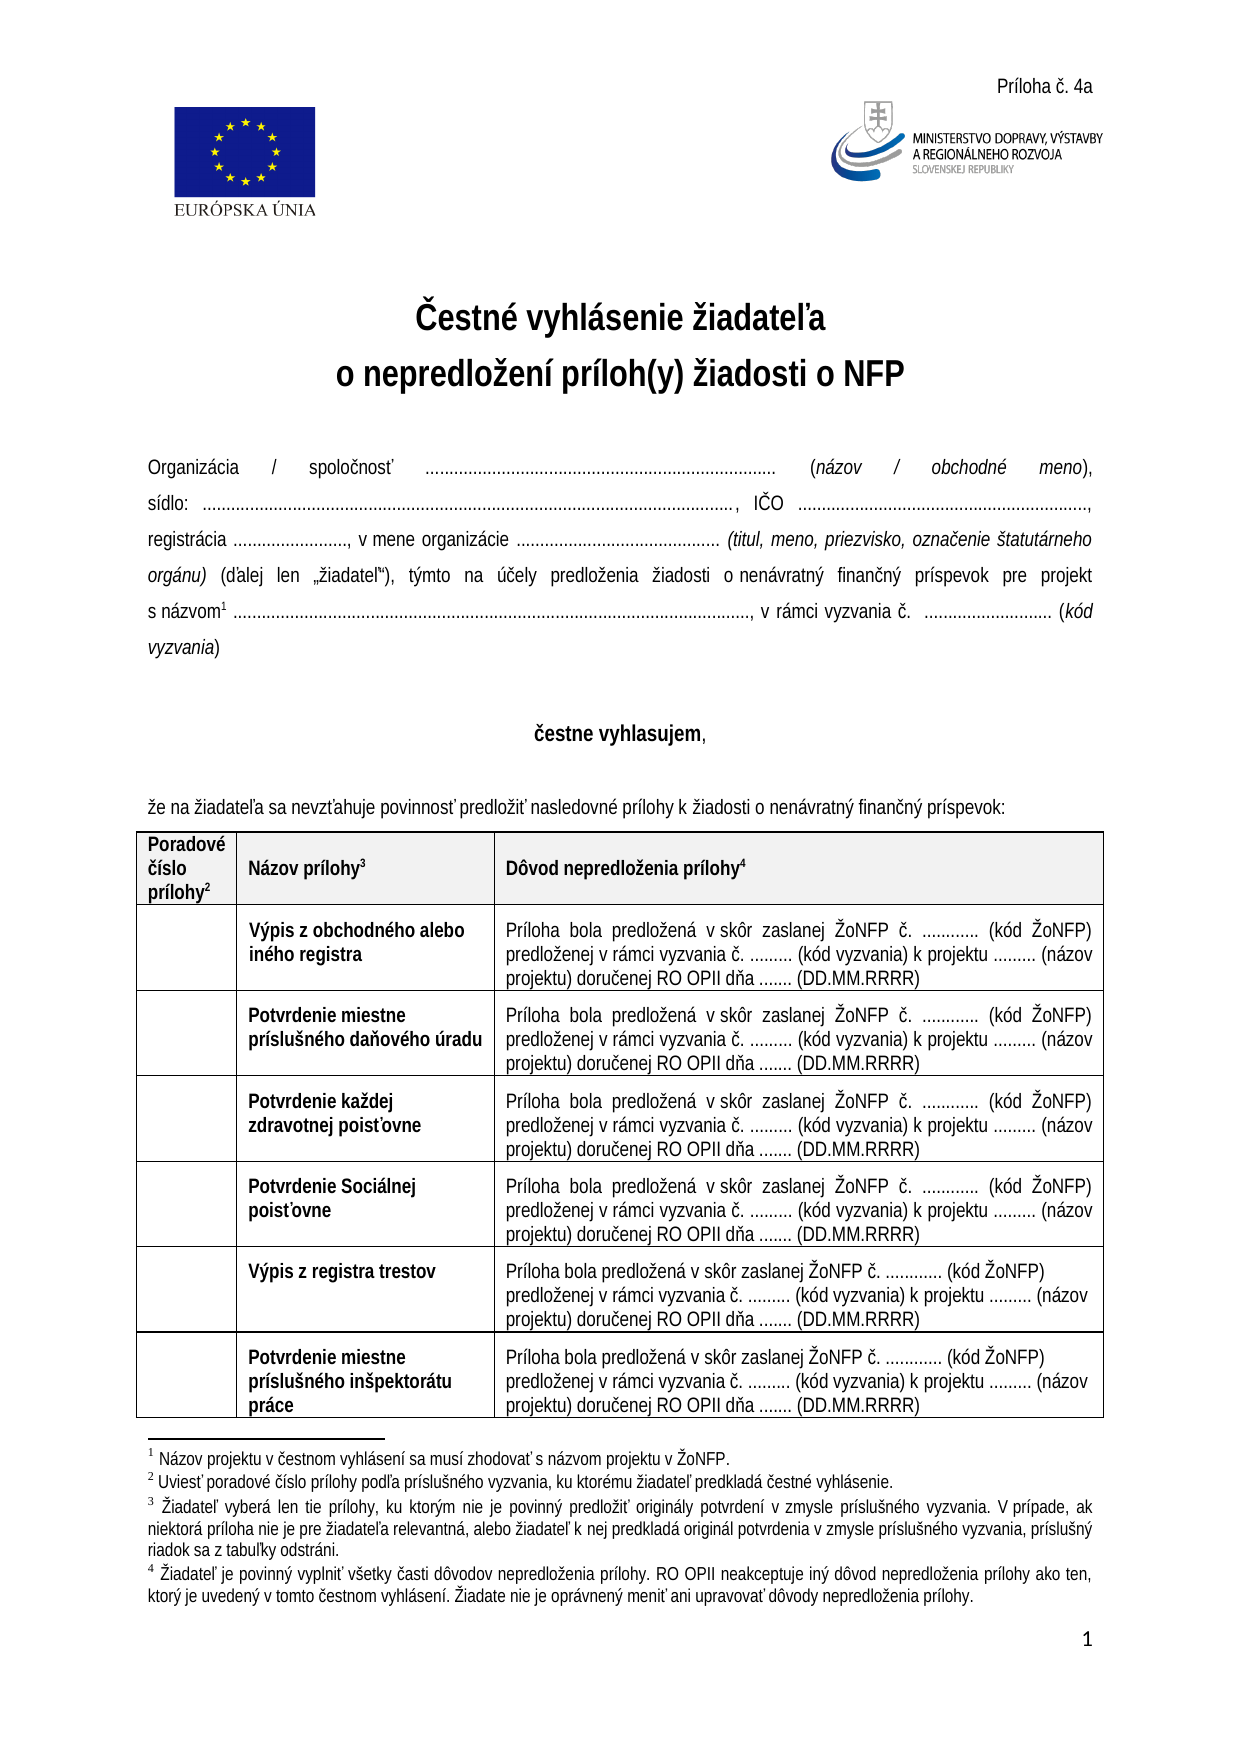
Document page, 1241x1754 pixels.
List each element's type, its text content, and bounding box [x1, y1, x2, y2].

table_cell Príloha bola predložená v skôr zaslanej ŽoNFP č. ............ (kód ŽoNFP) predloženej v rámci vyzvania č. ......... (kód vyzvania) k projektu ......... (názov projektu) doručenej RO OPII dňa ....... (DD.MM.RRRR) [495, 1247, 1103, 1331]
table_cell [137, 905, 236, 990]
table_cell Príloha bola predložená v skôr zaslanej ŽoNFP č. ............ (kód ŽoNFP) predloženej v rámci vyzvania č. ......... (kód vyzvania) k projektu ......... (názov projektu) doručenej RO OPII dňa ....... (DD.MM.RRRR) [495, 1076, 1103, 1161]
text že na žiadateľa sa nevzťahuje povinnosť predložiť nasledovné prílohy k žiadosti o nenávratný finančný príspevok: [148, 795, 1093, 819]
picture [823, 94, 1107, 192]
table_header Dôvod nepredloženia prílohy [495, 833, 1103, 904]
table_header Poradové číslo prílohy [137, 833, 236, 904]
table_header Názov prílohy [237, 833, 494, 904]
table_cell [137, 1076, 236, 1161]
table_cell Príloha bola predložená v skôr zaslanej ŽoNFP č. ............ (kód ŽoNFP) predloženej v rámci vyzvania č. ......... (kód vyzvania) k projektu ......... (názov projektu) doručenej RO OPII dňa ....... (DD.MM.RRRR) [495, 1333, 1103, 1417]
table_cell Potvrdenie každej zdravotnej poisťovne [237, 1076, 494, 1161]
table_cell Výpis z obchodného alebo iného registra [237, 905, 494, 990]
table_cell [137, 991, 236, 1075]
table_cell Príloha bola predložená v skôr zaslanej ŽoNFP č. ............ (kód ŽoNFP) predloženej v rámci vyzvania č. ......... (kód vyzvania) k projektu ......... (názov projektu) doručenej RO OPII dňa ....... (DD.MM.RRRR) [495, 905, 1103, 990]
text Čestné vyhlásenie žiadateľa [148, 296, 1093, 338]
table_cell [137, 1333, 236, 1417]
text o nepredložení príloh(y) žiadosti o NFP [148, 351, 1093, 394]
table_cell Potvrdenie miestne príslušného inšpektorátu práce [237, 1333, 494, 1417]
table_cell [137, 1162, 236, 1246]
text čestne vyhlasujem, [148, 719, 1093, 746]
table_cell Výpis z registra trestov [237, 1247, 494, 1331]
table_cell Príloha bola predložená v skôr zaslanej ŽoNFP č. ............ (kód ŽoNFP) predloženej v rámci vyzvania č. ......... (kód vyzvania) k projektu ......... (názov projektu) doručenej RO OPII dňa ....... (DD.MM.RRRR) [495, 1162, 1103, 1246]
picture [174, 107, 316, 216]
table_cell Potvrdenie miestne príslušného daňového úradu [237, 991, 494, 1075]
table_cell Príloha bola predložená v skôr zaslanej ŽoNFP č. ............ (kód ŽoNFP) predloženej v rámci vyzvania č. ......... (kód vyzvania) k projektu ......... (názov projektu) doručenej RO OPII dňa ....... (DD.MM.RRRR) [495, 991, 1103, 1075]
text Organizácia / spoločnosť .......................................................................... (názov / obchodné meno), sídlo: ................................................................................................................, IČO ............................................................., registrácia ........................, v mene organizácie ........................................... (titul, meno, priezvisko, označenie štatutárneho orgánu) (ďalej len „žiadateľ“), týmto na účely predloženia žiadosti o nenávratný finančný príspevok pre projekt s názvom ............................................................................................................., v rámci vyzvania č. ........................... (kód vyzvania) [148, 455, 1093, 659]
table_cell Potvrdenie Sociálnej poisťovne [237, 1162, 494, 1246]
table_cell [137, 1247, 236, 1331]
